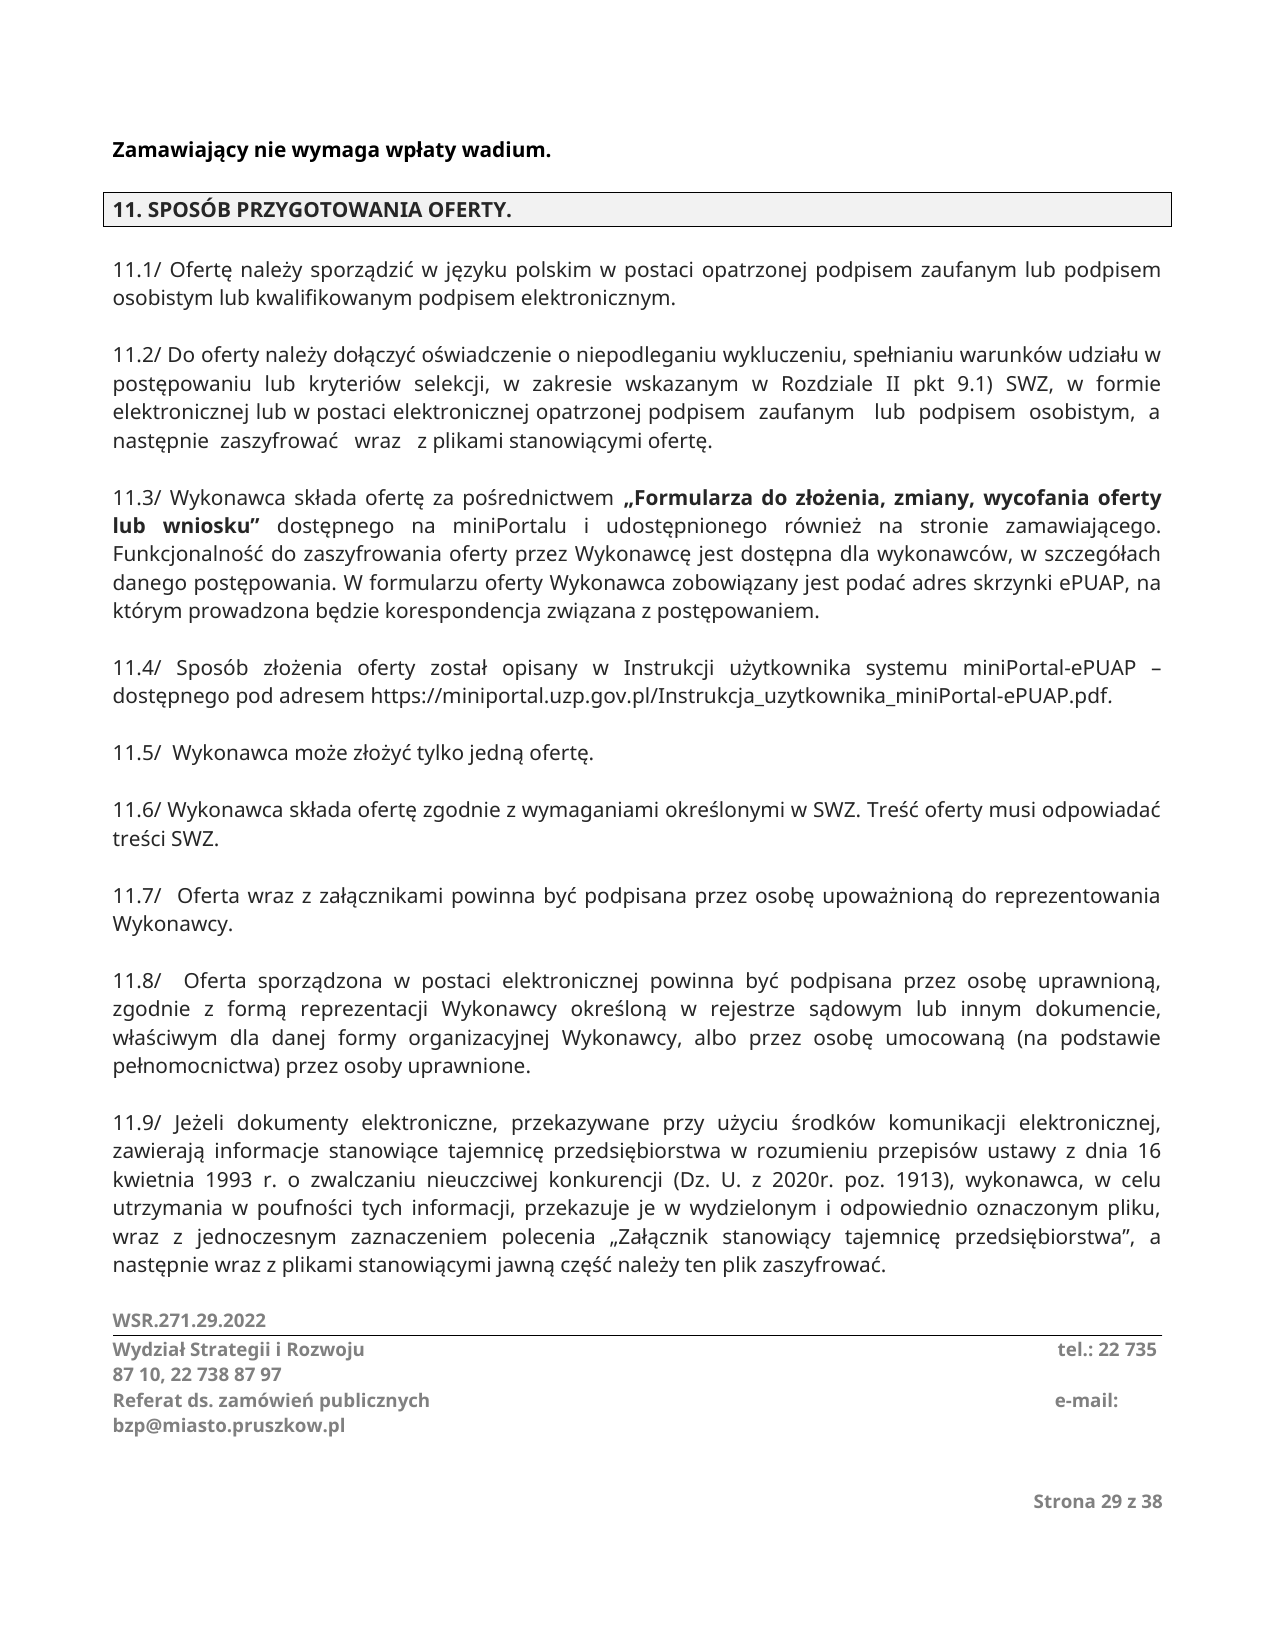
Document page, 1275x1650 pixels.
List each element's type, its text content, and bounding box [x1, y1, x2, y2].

text 11.7/ Oferta wraz z załącznikami powinna być podpisana przez osobę upoważnioną do reprezentowania Wykonawcy. [112, 881, 1162, 938]
text 11.1/ Ofertę należy sporządzić w języku polskim w postaci opatrzonej podpisem zaufanym lub podpisem osobistym lub kwalifikowanym podpisem elektronicznym. [112, 255, 1162, 312]
text 11.6/ Wykonawca składa ofertę zgodnie z wymaganiami określonymi w SWZ. Treść oferty musi odpowiadać treści SWZ. [112, 795, 1162, 852]
text 11.5/ Wykonawca może złożyć tylko jedną ofertę. [112, 738, 1162, 767]
text 11.3/ Wykonawca składa ofertę za pośrednictwem „Formularza do złożenia, zmiany, wycofania oferty lub wniosku” dostępnego na miniPortalu i udostępnionego również na stronie zamawiającego. Funkcjonalność do zaszyfrowania oferty przez Wykonawcę jest dostępna dla wykonawców, w szczegółach danego postępowania. W formularzu oferty Wykonawca zobowiązany jest podać adres skrzynki ePUAP, na którym prowadzona będzie korespondencja związana z postępowaniem. [112, 483, 1162, 625]
text Zamawiający nie wymaga wpłaty wadium. [112, 135, 1162, 163]
text 11.4/ Sposób złożenia oferty został opisany w Instrukcji użytkownika systemu miniPortal-ePUAP – dostępnego pod adresem https://miniportal.uzp.gov.pl/Instrukcja_uzytkownika_miniPortal-ePUAP.pdf. [112, 653, 1162, 710]
text 11.9/ Jeżeli dokumenty elektroniczne, przekazywane przy użyciu środków komunikacji elektronicznej, zawierają informacje stanowiące tajemnicę przedsiębiorstwa w rozumieniu przepisów ustawy z dnia 16 kwietnia 1993 r. o zwalczaniu nieuczciwej konkurencji (Dz. U. z 2020r. poz. 1913), wykonawca, w celu utrzymania w poufności tych informacji, przekazuje je w wydzielonym i odpowiednio oznaczonym pliku, wraz z jednoczesnym zaznaczeniem polecenia „Załącznik stanowiący tajemnicę przedsiębiorstwa”, a następnie wraz z plikami stanowiącymi jawną część należy ten plik zaszyfrować. [112, 1108, 1162, 1279]
text 11.2/ Do oferty należy dołączyć oświadczenie o niepodleganiu wykluczeniu, spełnianiu warunków udziału w postępowaniu lub kryteriów selekcji, w zakresie wskazanym w Rozdziale II pkt 9.1) SWZ, w formie elektronicznej lub w postaci elektronicznej opatrzonej podpisem zaufanym lub podpisem osobistym, a następnie zaszyfrować wraz z plikami stanowiącymi ofertę. [112, 340, 1162, 454]
text 11. SPOSÓB PRZYGOTOWANIA OFERTY. [104, 193, 1171, 226]
text 11.8/ Oferta sporządzona w postaci elektronicznej powinna być podpisana przez osobę uprawnioną, zgodnie z formą reprezentacji Wykonawcy określoną w rejestrze sądowym lub innym dokumencie, właściwym dla danej formy organizacyjnej Wykonawcy, albo przez osobę umocowaną (na podstawie pełnomocnictwa) przez osoby uprawnione. [112, 966, 1162, 1080]
